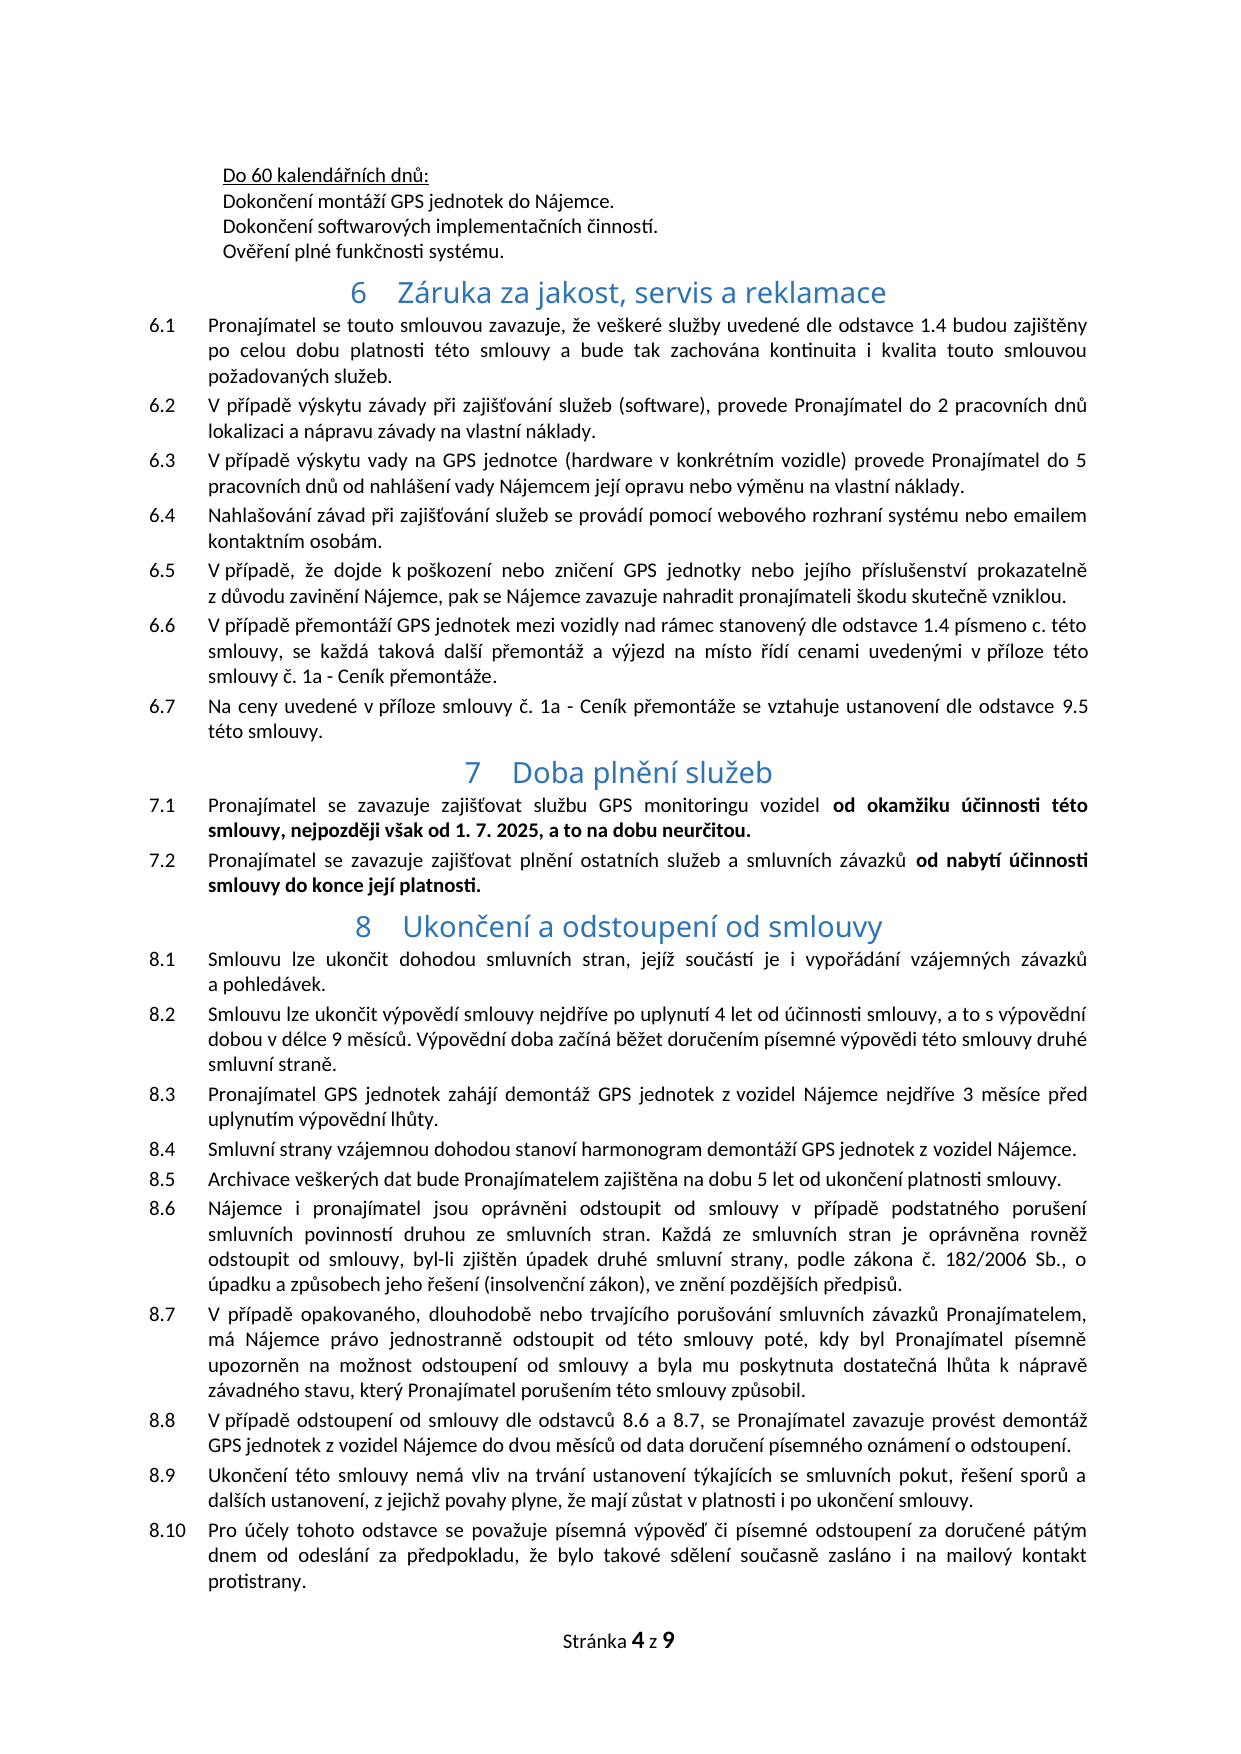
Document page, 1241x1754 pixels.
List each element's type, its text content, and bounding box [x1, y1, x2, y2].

text V případě, že dojde k poškození nebo zničení GPS jednotky nebo jejího příslušenství prokazatelně z důvodu zavinění Nájemce, pak se Nájemce zavazuje nahradit pronajímateli škodu skutečně vzniklou. [149, 558, 1088, 608]
text V případě přemontáží GPS jednotek mezi vozidly nad rámec stanovený dle odstavce 1.4 písmeno c. této smlouvy, se každá taková další přemontáž a výjezd na místo řídí cenami uvedenými v příloze této smlouvy č. 1a - Ceník přemontáže. [149, 613, 1088, 689]
list Dokončení softwarových implementačních činností. [223, 213, 1088, 239]
list Smlouvu lze ukončit dohodou smluvních stran, jejíž součástí je i vypořádání vzájemných závazků a pohledávek. [149, 946, 1088, 997]
text Ukončení této smlouvy nemá vliv na trvání ustanovení týkajících se smluvních pokut, řešení sporů a dalších ustanovení, z jejichž povahy plyne, že mají zůstat v platnosti i po ukončení smlouvy. [149, 1462, 1088, 1513]
subtitle Ukončení a odstoupení od smlouvy [149, 906, 1088, 946]
subtitle Záruka za jakost, servis a reklamace [149, 272, 1088, 312]
text V případě opakovaného, dlouhodobě nebo trvajícího porušování smluvních závazků Pronajímatelem, má Nájemce právo jednostranně odstoupit od této smlouvy poté, kdy byl Pronajímatel písemně upozorněn na možnost odstoupení od smlouvy a byla mu poskytnuta dostatečná lhůta k nápravě závadného stavu, který Pronajímatel porušením této smlouvy způsobil. [149, 1301, 1088, 1403]
text V případě výskytu vady na GPS jednotce (hardware v konkrétním vozidle) provede Pronajímatel do 5 pracovních dnů od nahlášení vady Nájemcem její opravu nebo výměnu na vlastní náklady. [149, 448, 1088, 498]
list Ověření plné funkčnosti systému. [223, 239, 1088, 264]
text Pro účely tohoto odstavce se považuje písemná výpověď či písemné odstoupení za doručené pátým dnem od odeslání za předpokladu, že bylo takové sdělení současně zasláno i na mailový kontakt protistrany. [149, 1517, 1088, 1593]
text Pronajímatel se touto smlouvou zavazuje, že veškeré služby uvedené dle odstavce 1.4 budou zajištěny po celou dobu platnosti této smlouvy a bude tak zachována kontinuita i kvalita touto smlouvou požadovaných služeb. [149, 312, 1088, 388]
text V případě výskytu závady při zajišťování služeb (software), provede Pronajímatel do 2 pracovních dnů lokalizaci a nápravu závady na vlastní náklady. [149, 393, 1088, 443]
list Dokončení montáží GPS jednotek do Nájemce. [223, 188, 1088, 213]
list Smlouvu lze ukončit výpovědí smlouvy nejdříve po uplynutí 4 let od účinnosti smlouvy, a to s výpovědní dobou v délce 9 měsíců. Výpovědní doba začíná běžet doručením písemné výpovědi této smlouvy druhé smluvní straně. [149, 1001, 1088, 1077]
text Pronajímatel se zavazuje zajišťovat službu GPS monitoringu vozidel od okamžiku účinnosti této smlouvy, nejpozději však od 1. 7. 2025, a to na dobu neurčitou. [149, 792, 1088, 843]
text Na ceny uvedené v příloze smlouvy č. 1a - Ceník přemontáže se vztahuje ustanovení dle odstavce 9.5 této smlouvy. [149, 693, 1088, 744]
text Smluvní strany vzájemnou dohodou stanoví harmonogram demontáží GPS jednotek z vozidel Nájemce. [149, 1136, 1088, 1162]
text Nahlašování závad při zajišťování služeb se provádí pomocí webového rozhraní systému nebo emailem kontaktním osobám. [149, 503, 1088, 553]
text Archivace veškerých dat bude Pronajímatelem zajištěna na dobu 5 let od ukončení platnosti smlouvy. [149, 1166, 1088, 1191]
text Pronajímatel GPS jednotek zahájí demontáž GPS jednotek z vozidel Nájemce nejdříve 3 měsíce před uplynutím výpovědní lhůty. [149, 1081, 1088, 1132]
text Pronajímatel se zavazuje zajišťovat plnění ostatních služeb a smluvních závazků od nabytí účinnosti smlouvy do konce její platnosti. [149, 847, 1088, 898]
list Do 60 kalendářních dnů: [223, 162, 1088, 188]
text Nájemce i pronajímatel jsou oprávněni odstoupit od smlouvy v případě podstatného porušení smluvních povinností druhou ze smluvních stran. Každá ze smluvních stran je oprávněna rovněž odstoupit od smlouvy, byl-li zjištěn úpadek druhé smluvní strany, podle zákona č. 182/2006 Sb., o úpadku a způsobech jeho řešení (insolvenční zákon), ve znění pozdějších předpisů. [149, 1195, 1088, 1297]
subtitle Doba plnění služeb [149, 752, 1088, 792]
text V případě odstoupení od smlouvy dle odstavců 8.6 a 8.7, se Pronajímatel zavazuje provést demontáž GPS jednotek z vozidel Nájemce do dvou měsíců od data doručení písemného oznámení o odstoupení. [149, 1407, 1088, 1458]
